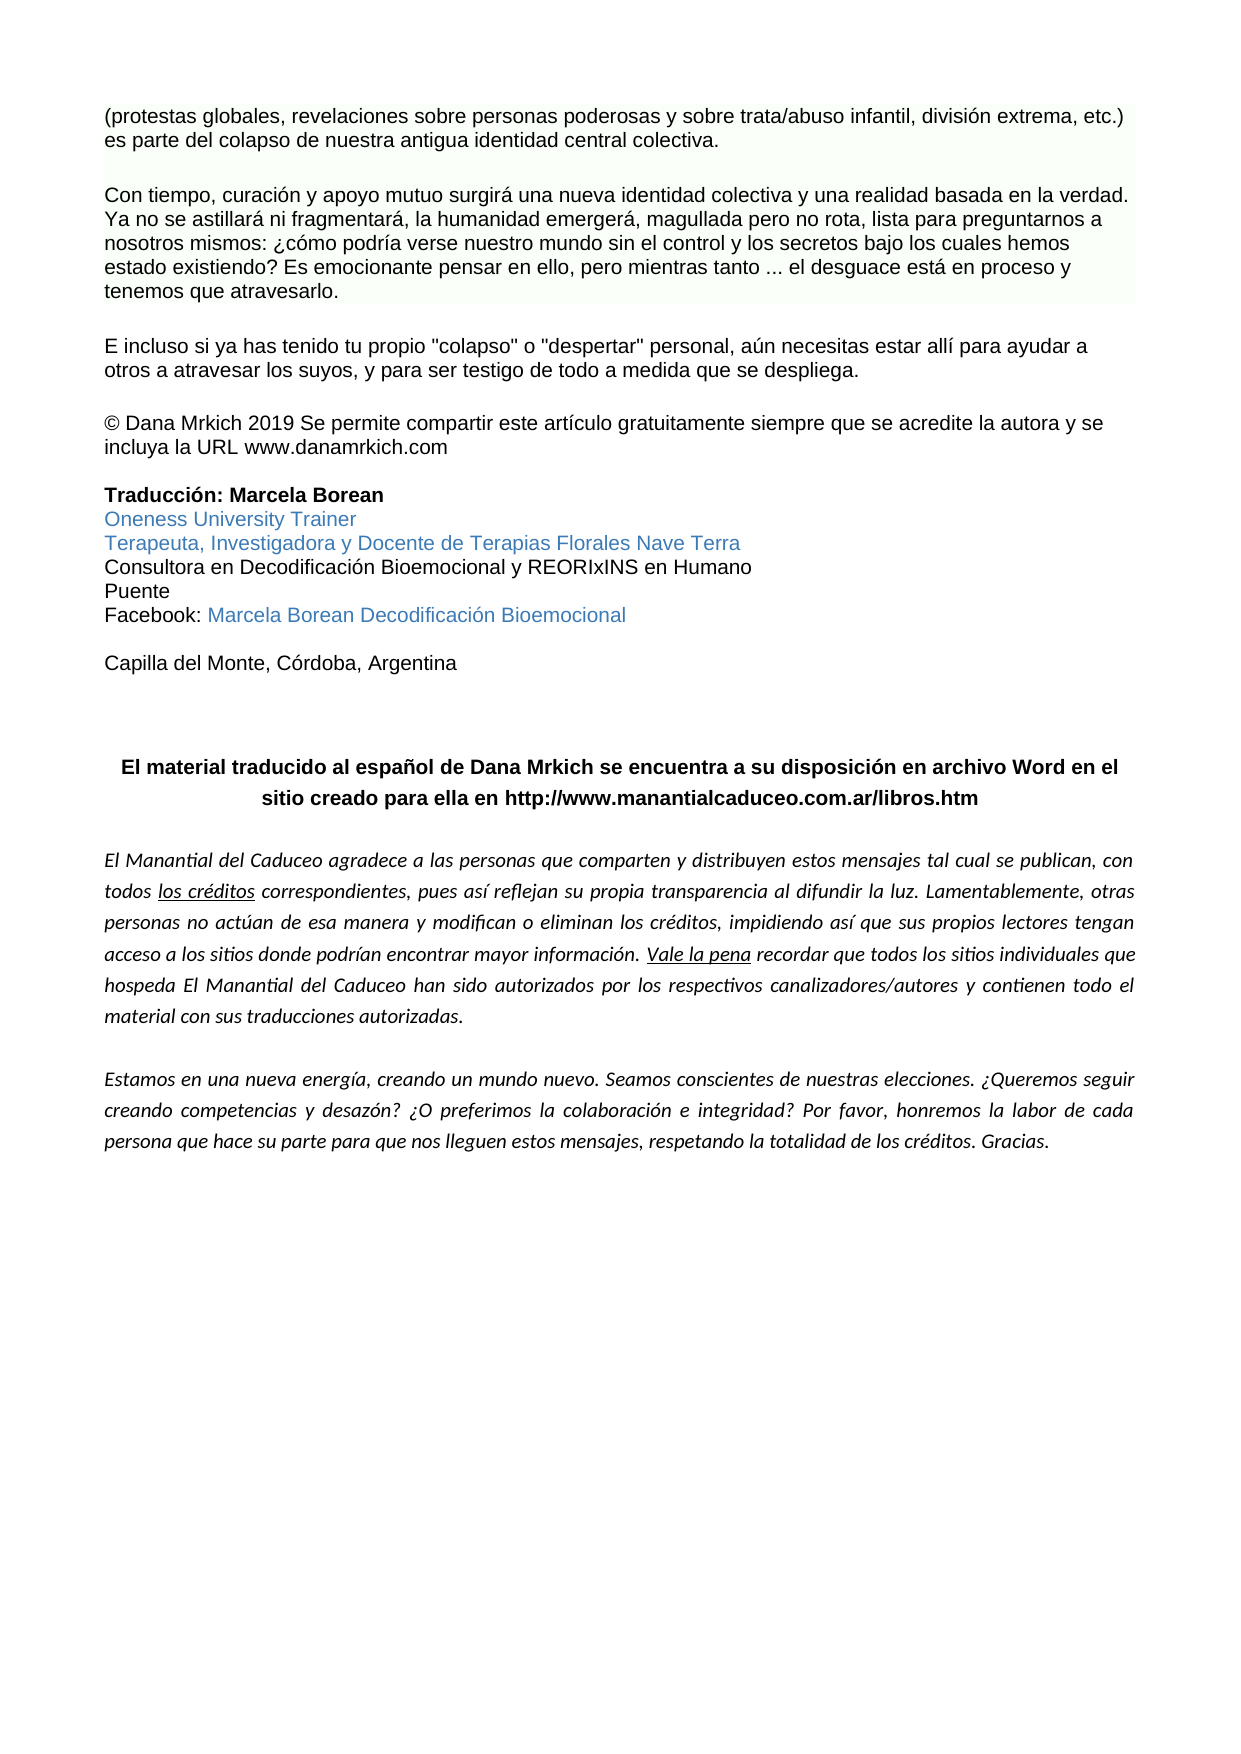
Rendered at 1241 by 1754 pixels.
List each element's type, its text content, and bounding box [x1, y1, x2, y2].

text E incluso si ya has tenido tu propio "colapso" o "despertar" personal, aún necesitas estar allí para ayudar a otros a atravesar los suyos, y para ser testigo de todo a medida que se despliega. [104, 334, 1136, 382]
text Facebook: Marcela Borean Decodificación Bioemocional [104, 603, 1136, 627]
text Con tiempo, curación y apoyo mutuo surgirá una nueva identidad colectiva y una realidad basada en la verdad. Ya no se astillará ni fragmentará, la humanidad emergerá, magullada pero no rota, lista para preguntarnos a nosotros mismos: ¿cómo podría verse nuestro mundo sin el control y los secretos bajo los cuales hemos estado existiendo? Es emocionante pensar en ello, pero mientras tanto ... el desguace está en proceso y tenemos que atravesarlo. [104, 183, 1136, 303]
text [104, 104, 1136, 152]
text Capilla del Monte, Córdoba, Argentina [104, 627, 1136, 674]
text Traducción: Marcela Borean Oneness University Trainer Terapeuta, Investigadora y Docente de Terapias Florales Nave Terra Consultora en Decodificación Bioemocional y REORIxINS en Humano Puente [104, 483, 1136, 603]
text El Manantial del Caduceo agradece a las personas que comparten y distribuyen estos mensajes tal cual se publican, con todos los créditos correspondientes, pues así reflejan su propia transparencia al difundir la luz. Lamentablemente, otras personas no actúan de esa manera y modifican o eliminan los créditos, impidiendo así que sus propios lectores tengan acceso a los sitios donde podrían encontrar mayor información. Vale la pena recordar que todos los sitios individuales que hospeda El Manantial del Caduceo han sido autorizados por los respectivos canalizadores/autores y contienen todo el material con sus traducciones autorizadas. [104, 841, 1136, 1029]
text Estamos en una nueva energía, creando un mundo nuevo. Seamos conscientes de nuestras elecciones. ¿Queremos seguir creando competencias y desazón? ¿O preferimos la colaboración e integridad? Por favor, honremos la labor de cada persona que hace su parte para que nos lleguen estos mensajes, respetando la totalidad de los créditos. Gracias. [104, 1060, 1136, 1154]
text El material traducido al español de Dana Mrkich se encuentra a su disposición en archivo Word en el sitio creado para ella en http://www.manantialcaduceo.com.ar/libros.htm [104, 747, 1136, 810]
text © Dana Mrkich 2019 Se permite compartir este artículo gratuitamente siempre que se acredite la autora y se incluya la URL www.danamrkich.com [104, 411, 1136, 459]
